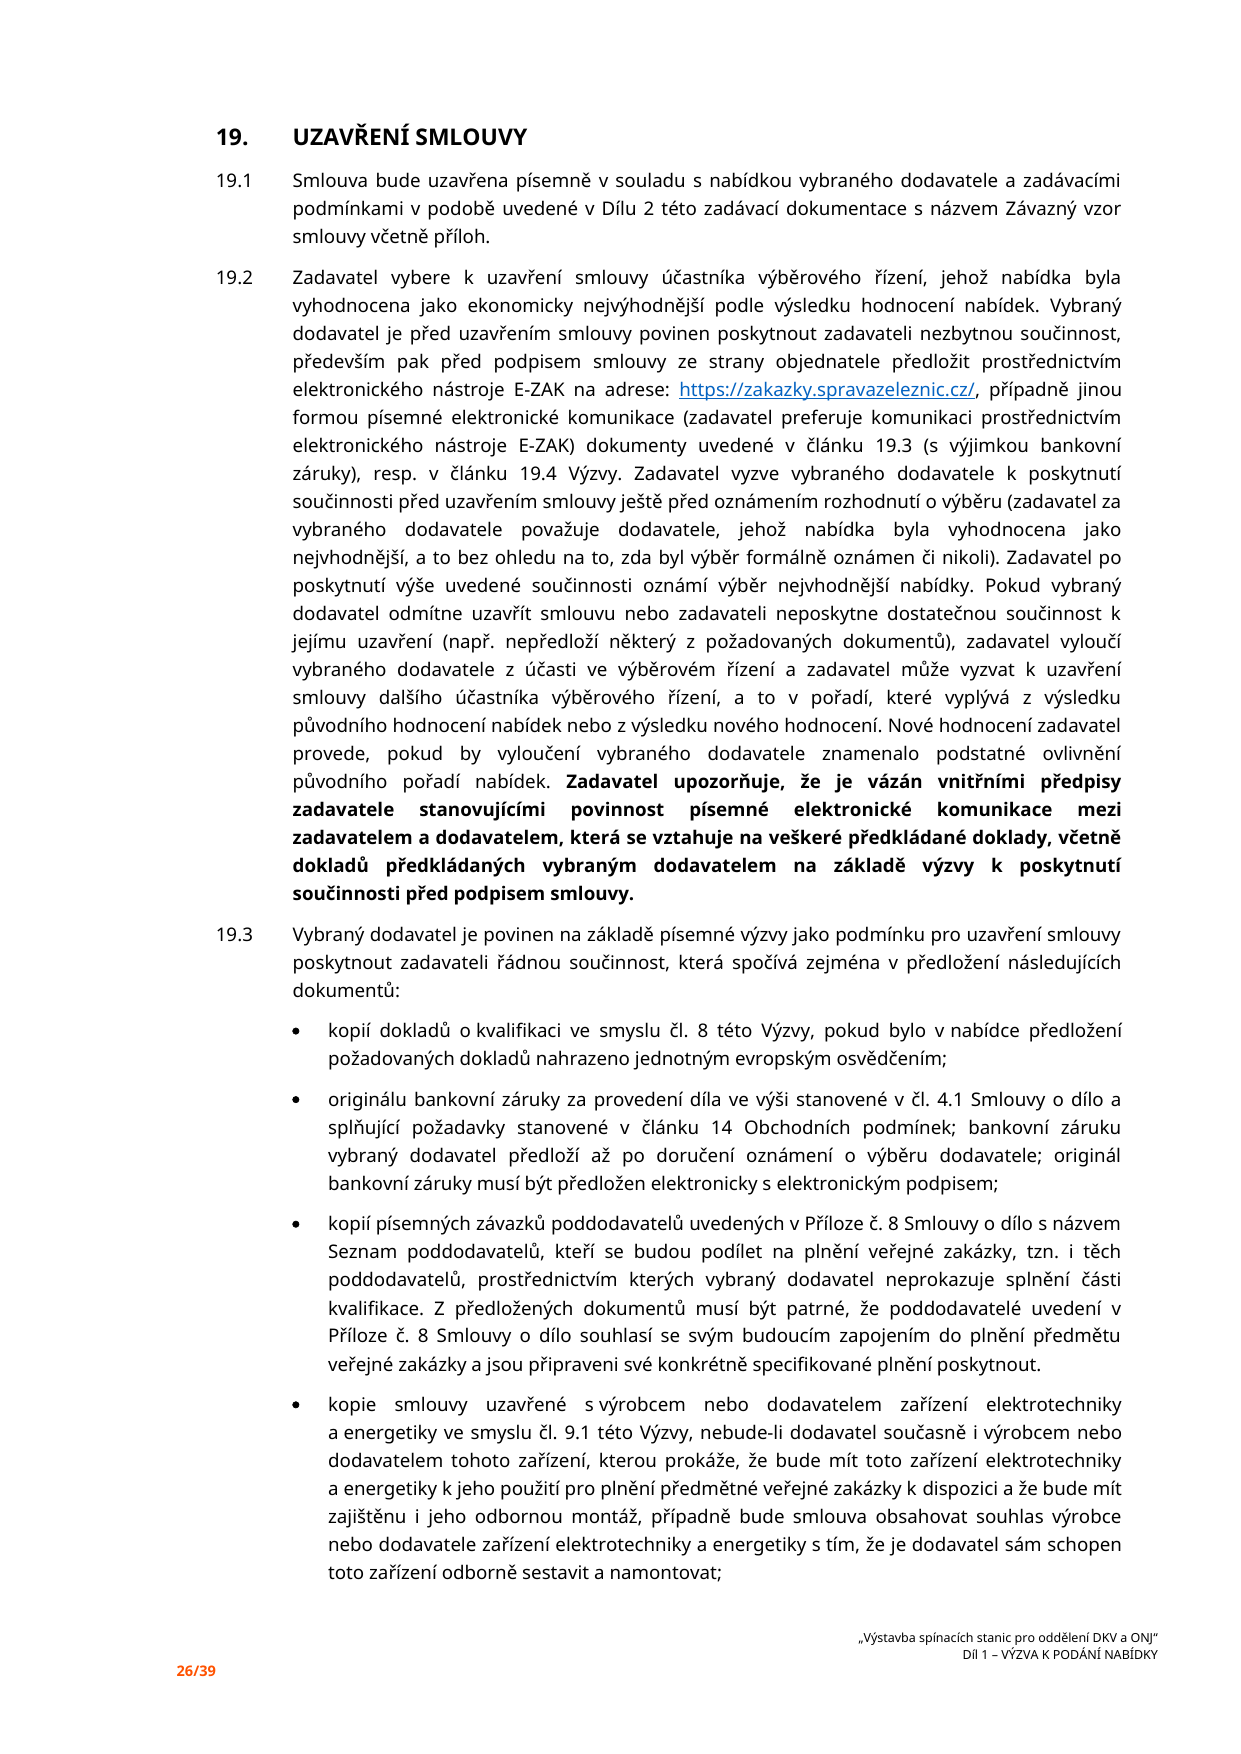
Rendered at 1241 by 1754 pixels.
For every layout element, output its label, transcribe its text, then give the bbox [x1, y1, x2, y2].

text UZAVŘENÍ SMLOUVY [216, 121, 1122, 152]
text originálu bankovní záruky za provedení díla ve výši stanovené v čl. 4.1 Smlouvy o dílo a splňující požadavky stanovené v článku 14 Obchodních podmínek; bankovní záruku vybraný dodavatel předloží až po doručení oznámení o výběru dodavatele; originál bankovní záruky musí být předložen elektronicky s elektronickým podpisem; [292, 1086, 1122, 1196]
text kopií písemných závazků poddodavatelů uvedených v Příloze č. 8 Smlouvy o dílo s názvem Seznam poddodavatelů, kteří se budou podílet na plnění veřejné zakázky, tzn. i těch poddodavatelů, prostřednictvím kterých vybraný dodavatel neprokazuje splnění části kvalifikace. Z předložených dokumentů musí být patrné, že poddodavatelé uvedení v Příloze č. 8 Smlouvy o dílo souhlasí se svým budoucím zapojením do plnění předmětu veřejné zakázky a jsou připraveni své konkrétně specifikované plnění poskytnout. [292, 1211, 1122, 1376]
text kopií dokladů o kvalifikaci ve smyslu čl. 8 této Výzvy, pokud bylo v nabídce předložení požadovaných dokladů nahrazeno jednotným evropským osvědčením; [292, 1018, 1122, 1071]
text Vybraný dodavatel je povinen na základě písemné výzvy jako podmínku pro uzavření smlouvy poskytnout zadavateli řádnou součinnost, která spočívá zejména v předložení následujících dokumentů: [216, 921, 1122, 1003]
text Smlouva bude uzavřena písemně v souladu s nabídkou vybraného dodavatele a zadávacími podmínkami v podobě uvedené v Dílu 2 této zadávací dokumentace s názvem Závazný vzor smlouvy včetně příloh. [216, 167, 1122, 249]
text kopie smlouvy uzavřené s výrobcem nebo dodavatelem zařízení elektrotechniky a energetiky ve smyslu čl. 9.1 této Výzvy, nebude-li dodavatel současně i výrobcem nebo dodavatelem tohoto zařízení, kterou prokáže, že bude mít toto zařízení elektrotechniky a energetiky k jeho použití pro plnění předmětné veřejné zakázky k dispozici a že bude mít zajištěnu i jeho odbornou montáž, případně bude smlouva obsahovat souhlas výrobce nebo dodavatele zařízení elektrotechniky a energetiky s tím, že je dodavatel sám schopen toto zařízení odborně sestavit a namontovat; [292, 1391, 1122, 1585]
text Zadavatel vybere k uzavření smlouvy účastníka výběrového řízení, jehož nabídka byla vyhodnocena jako ekonomicky nejvýhodnější podle výsledku hodnocení nabídek. Vybraný dodavatel je před uzavřením smlouvy povinen poskytnout zadavateli nezbytnou součinnost, především pak před podpisem smlouvy ze strany objednatele předložit prostřednictvím elektronického nástroje E-ZAK na adrese: https://zakazky.spravazeleznic.cz/, případně jinou formou písemné elektronické komunikace (zadavatel preferuje komunikaci prostřednictvím elektronického nástroje E-ZAK) dokumenty uvedené v článku 19.3 (s výjimkou bankovní záruky), resp. v článku 19.4 Výzvy. Zadavatel vyzve vybraného dodavatele k poskytnutí součinnosti před uzavřením smlouvy ještě před oznámením rozhodnutí o výběru (zadavatel za vybraného dodavatele považuje dodavatele, jehož nabídka byla vyhodnocena jako nejvhodnější, a to bez ohledu na to, zda byl výběr formálně oznámen či nikoli). Zadavatel po poskytnutí výše uvedené součinnosti oznámí výběr nejvhodnější nabídky. Pokud vybraný dodavatel odmítne uzavřít smlouvu nebo zadavateli neposkytne dostatečnou součinnost k jejímu uzavření (např. nepředloží některý z požadovaných dokumentů), zadavatel vyloučí vybraného dodavatele z účasti ve výběrovém řízení a zadavatel může vyzvat k uzavření smlouvy dalšího účastníka výběrového řízení, a to v pořadí, které vyplývá z výsledku původního hodnocení nabídek nebo z výsledku nového hodnocení. Nové hodnocení zadavatel provede, pokud by vyloučení vybraného dodavatele znamenalo podstatné ovlivnění původního pořadí nabídek. Zadavatel upozorňuje, že je vázán vnitřními předpisy zadavatele stanovujícími povinnost písemné elektronické komunikace mezi zadavatelem a dodavatelem, která se vztahuje na veškeré předkládané doklady, včetně dokladů předkládaných vybraným dodavatelem na základě výzvy k poskytnutí součinnosti před podpisem smlouvy. [216, 264, 1122, 906]
